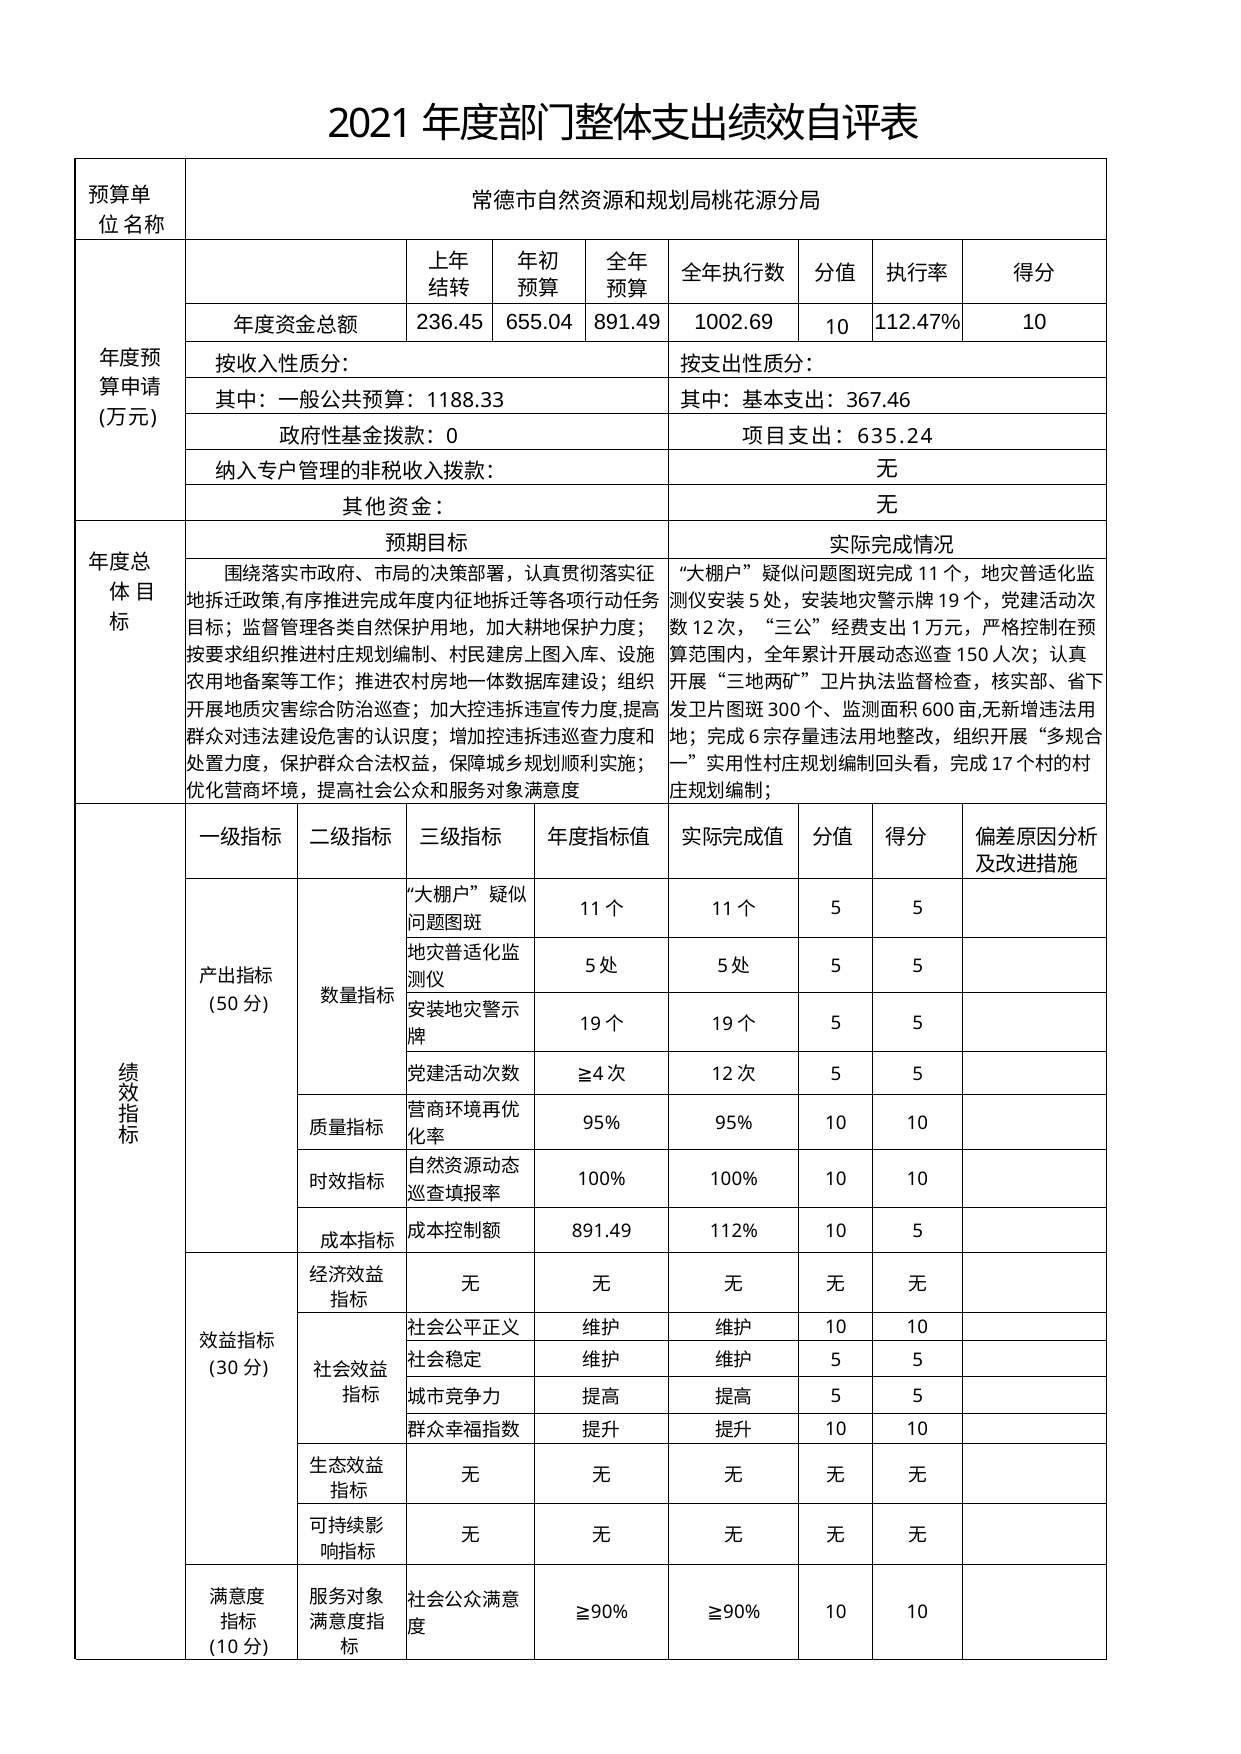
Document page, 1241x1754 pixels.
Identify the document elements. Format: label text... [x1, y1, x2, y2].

table_cell 112.47% [873, 304, 962, 341]
table_cell 提升 [535, 1414, 668, 1443]
table_cell [963, 1444, 1106, 1503]
table_cell 全年 预算 [586, 240, 668, 302]
table_cell ≧4次 [535, 1052, 668, 1094]
table_cell [186, 240, 406, 302]
table_cell 5 [873, 993, 962, 1051]
table_cell 10 [799, 1414, 872, 1443]
table_cell 无 [799, 1253, 872, 1312]
table_cell [963, 1095, 1106, 1149]
table_cell 围绕落实市政府、市局的决策部署，认真贯彻落实征地拆迁政策,有序推进完成年度内征地拆迁等各项行动任务目标；监督管理各类自然保护用地，加大耕地保护力度；按要求组织推进村庄规划编制、村民建房上图入库、设施农用地备案等工作；推进农村房地一体数据库建设；组织开展地质灾害综合防治巡查；加大控违拆违宣传力度,提高群众对违法建设危害的认识度；增加控违拆违巡查力度和处置力度，保护群众合法权益，保障城乡规划顺利实施；优化营商坏境，提高社会公众和服务对象满意度 [186, 559, 668, 803]
table_cell 产出指标 (50分) [186, 879, 297, 1252]
table_cell 营商环境再优化率 [407, 1095, 534, 1149]
table_cell 5 [873, 879, 962, 936]
table_cell 全年执行数 [669, 240, 798, 302]
table_cell [963, 1414, 1106, 1443]
table_cell 预期目标 [186, 521, 668, 558]
table_cell 偏差原因分析 及改进措施 [963, 804, 1106, 878]
table_cell 提高 [535, 1377, 668, 1413]
table_cell 无 [407, 1504, 534, 1564]
table_cell [963, 1052, 1106, 1094]
table_cell 100% [535, 1150, 668, 1207]
table_cell 成本控制额 [407, 1208, 534, 1252]
table_cell ≧90% [535, 1565, 668, 1659]
table_cell 时效指标 [298, 1150, 406, 1207]
table_cell 其中：基本支出：367.46 [669, 378, 1106, 413]
table_cell 维护 [535, 1341, 668, 1376]
table_cell [963, 1504, 1106, 1564]
table_cell 数量指标 [298, 879, 406, 1094]
table_cell 100% [669, 1150, 798, 1207]
table_cell 一级指标 [186, 804, 297, 878]
table_cell [963, 1565, 1106, 1659]
table_cell 无 [669, 1253, 798, 1312]
table_cell 满意度 指标 (10分) [186, 1565, 297, 1659]
table_cell “大棚户”疑似问题图斑完成11个，地灾普适化监测仪安装5处，安装地灾警示牌19个，党建活动次数12次，“三公”经费支出1万元，严格控制在预算范围内，全年累计开展动态巡查150人次；认真开展“三地两矿”卫片执法监督检查，核实部、省下发卫片图斑300个、监测面积600亩,无新增违法用地；完成6宗存量违法用地整改，组织开展“多规合一”实用性村庄规划编制回头看，完成17个村的村庄规划编制； [669, 559, 1106, 803]
table_cell 10 [799, 1150, 872, 1207]
table_cell 10 [873, 1565, 962, 1659]
table_cell 其中：一般公共预算：1188.33 [186, 378, 668, 413]
table_cell 10 [873, 1414, 962, 1443]
table_cell 维护 [669, 1341, 798, 1376]
table_cell 10 [799, 1208, 872, 1252]
table_cell 10 [873, 1095, 962, 1149]
table_cell 成本指标 [298, 1208, 406, 1252]
table_cell 无 [535, 1253, 668, 1312]
table_cell 提升 [669, 1414, 798, 1443]
table_cell 无 [669, 485, 1106, 520]
table_cell 维护 [535, 1313, 668, 1340]
table_cell 95% [535, 1095, 668, 1149]
table_cell 服务对象 满意度指 标 [298, 1565, 406, 1659]
table_cell 236.45 [407, 304, 492, 341]
table_cell 无 [669, 450, 1106, 484]
table_cell 19个 [669, 993, 798, 1051]
table_cell 10 [799, 1565, 872, 1659]
table_cell 经济效益 指标 [298, 1253, 406, 1312]
table_cell 无 [873, 1253, 962, 1312]
table_cell [963, 1253, 1106, 1312]
table_cell ≧90% [669, 1565, 798, 1659]
table_cell 执行率 [873, 240, 962, 302]
table_cell 5 [799, 1341, 872, 1376]
table_cell 按支出性质分： [669, 342, 1106, 377]
table_cell 891.49 [586, 304, 668, 341]
table_cell 二级指标 [298, 804, 406, 878]
table_cell 实际完成值 [669, 804, 798, 878]
table_header 常德市自然资源和规划局桃花源分局 [186, 159, 1106, 239]
table_cell 655.04 [493, 304, 585, 341]
table_cell [963, 879, 1106, 936]
table_cell 社会公平正义 [407, 1313, 534, 1340]
table_cell 5处 [669, 938, 798, 992]
table_cell 自然资源动态巡查填报率 [407, 1150, 534, 1207]
table_cell 5 [873, 1341, 962, 1376]
table_cell 社会效益 指标 [298, 1313, 406, 1443]
table_cell 无 [669, 1444, 798, 1503]
table_cell 无 [535, 1444, 668, 1503]
table_cell 年度资金总额 [186, 304, 406, 341]
table_cell 按收入性质分： [186, 342, 668, 377]
table_cell 891.49 [535, 1208, 668, 1252]
table_cell 5 [799, 993, 872, 1051]
table_cell 无 [407, 1253, 534, 1312]
table_cell 5处 [535, 938, 668, 992]
table_cell 分值 [799, 804, 872, 878]
table_cell 5 [873, 1377, 962, 1413]
table_cell 112% [669, 1208, 798, 1252]
table_cell 项目支出：635.24 [669, 414, 1106, 449]
table_cell 生态效益 指标 [298, 1444, 406, 1503]
table_cell 1002.69 [669, 304, 798, 341]
table_cell [963, 1150, 1106, 1207]
table_cell 5 [799, 938, 872, 992]
table_cell 10 [799, 304, 872, 341]
table_cell 得分 [963, 240, 1106, 302]
table_cell 维护 [669, 1313, 798, 1340]
table_cell 年度指标值 [535, 804, 668, 878]
table_cell 安装地灾警示牌 [407, 993, 534, 1051]
table_cell 无 [407, 1444, 534, 1503]
table_cell 95% [669, 1095, 798, 1149]
table_cell 5 [873, 1052, 962, 1094]
table_cell 年初 预算 [493, 240, 585, 302]
table_cell 5 [799, 879, 872, 936]
table_cell 得分 [873, 804, 962, 878]
table_cell [963, 993, 1106, 1051]
table_header 预算单位 名称 [76, 159, 185, 239]
table_cell 无 [799, 1504, 872, 1564]
text 2021年度部门整体支出绩效自评表 [327, 118, 1165, 143]
table_cell 无 [873, 1444, 962, 1503]
table_cell 10 [873, 1150, 962, 1207]
table_cell 分值 [799, 240, 872, 302]
table_cell 10 [963, 304, 1106, 341]
table_cell 群众幸福指数 [407, 1414, 534, 1443]
table_cell 三级指标 [407, 804, 534, 878]
table_cell 11个 [669, 879, 798, 936]
table_cell 社会稳定 [407, 1341, 534, 1376]
table_cell 无 [669, 1504, 798, 1564]
table_cell 19个 [535, 993, 668, 1051]
table_cell [963, 1377, 1106, 1413]
table_cell 政府性基金拨款：0 [186, 414, 668, 449]
table_cell 无 [535, 1504, 668, 1564]
table_cell 效益指标 (30分) [186, 1253, 297, 1564]
table_cell 5 [799, 1052, 872, 1094]
table_cell 提高 [669, 1377, 798, 1413]
table_cell 地灾普适化监测仪 [407, 938, 534, 992]
table_cell 11个 [535, 879, 668, 936]
table_cell 无 [873, 1504, 962, 1564]
table_cell “大棚户”疑似问题图斑 [407, 879, 534, 936]
table_cell 城市竞争力 [407, 1377, 534, 1413]
table_cell 10 [799, 1313, 872, 1340]
table_cell [963, 938, 1106, 992]
table_cell 纳入专户管理的非税收入拨款： [186, 450, 668, 484]
table_cell 绩效指标 [76, 804, 185, 1659]
table_cell 5 [873, 1208, 962, 1252]
table_cell 党建活动次数 [407, 1052, 534, 1094]
table_cell [963, 1208, 1106, 1252]
table_cell 10 [799, 1095, 872, 1149]
table_cell 上年 结转 [407, 240, 492, 302]
table_cell 质量指标 [298, 1095, 406, 1149]
table_cell [963, 1341, 1106, 1376]
table_cell [963, 1313, 1106, 1340]
table_cell 5 [799, 1377, 872, 1413]
table_cell 其他资金： [186, 485, 668, 520]
table_cell 年度总体 目 标 [76, 521, 185, 803]
table_cell 无 [799, 1444, 872, 1503]
table_cell 5 [873, 938, 962, 992]
table_cell 实际完成情况 [669, 521, 1106, 558]
table_cell 社会公众满意度 [407, 1565, 534, 1659]
table_cell 10 [873, 1313, 962, 1340]
table_cell 年度预 算申请 (万元) [76, 240, 185, 520]
table_cell 12次 [669, 1052, 798, 1094]
table_cell 可持续影 响指标 [298, 1504, 406, 1564]
